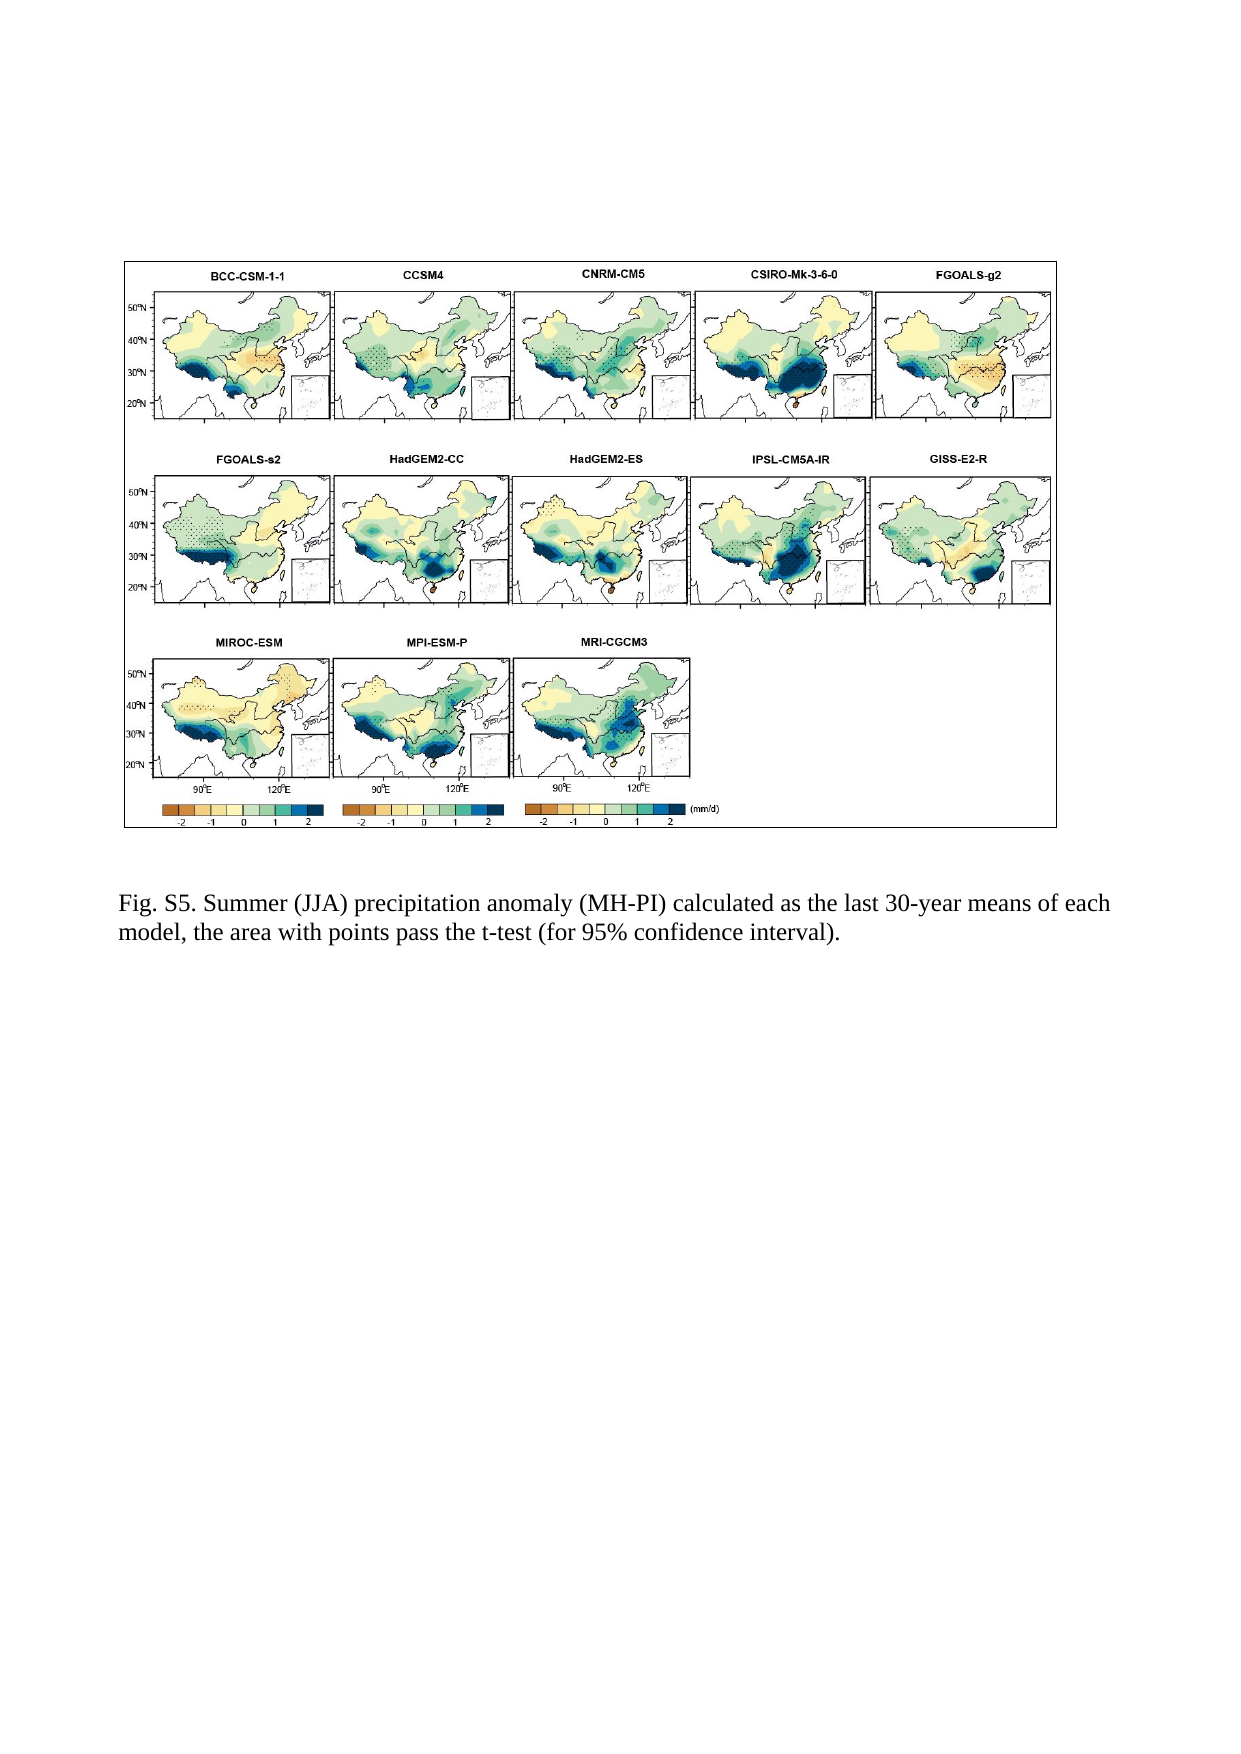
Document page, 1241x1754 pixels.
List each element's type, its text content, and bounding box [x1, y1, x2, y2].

picture [125, 262, 1056, 827]
text Fig. S5. Summer (JJA) precipitation anomaly (MH-PI) calculated as the last 30-year means of each model, the area with points pass the t-test (for 95% confidence interval). [118, 888, 1122, 946]
